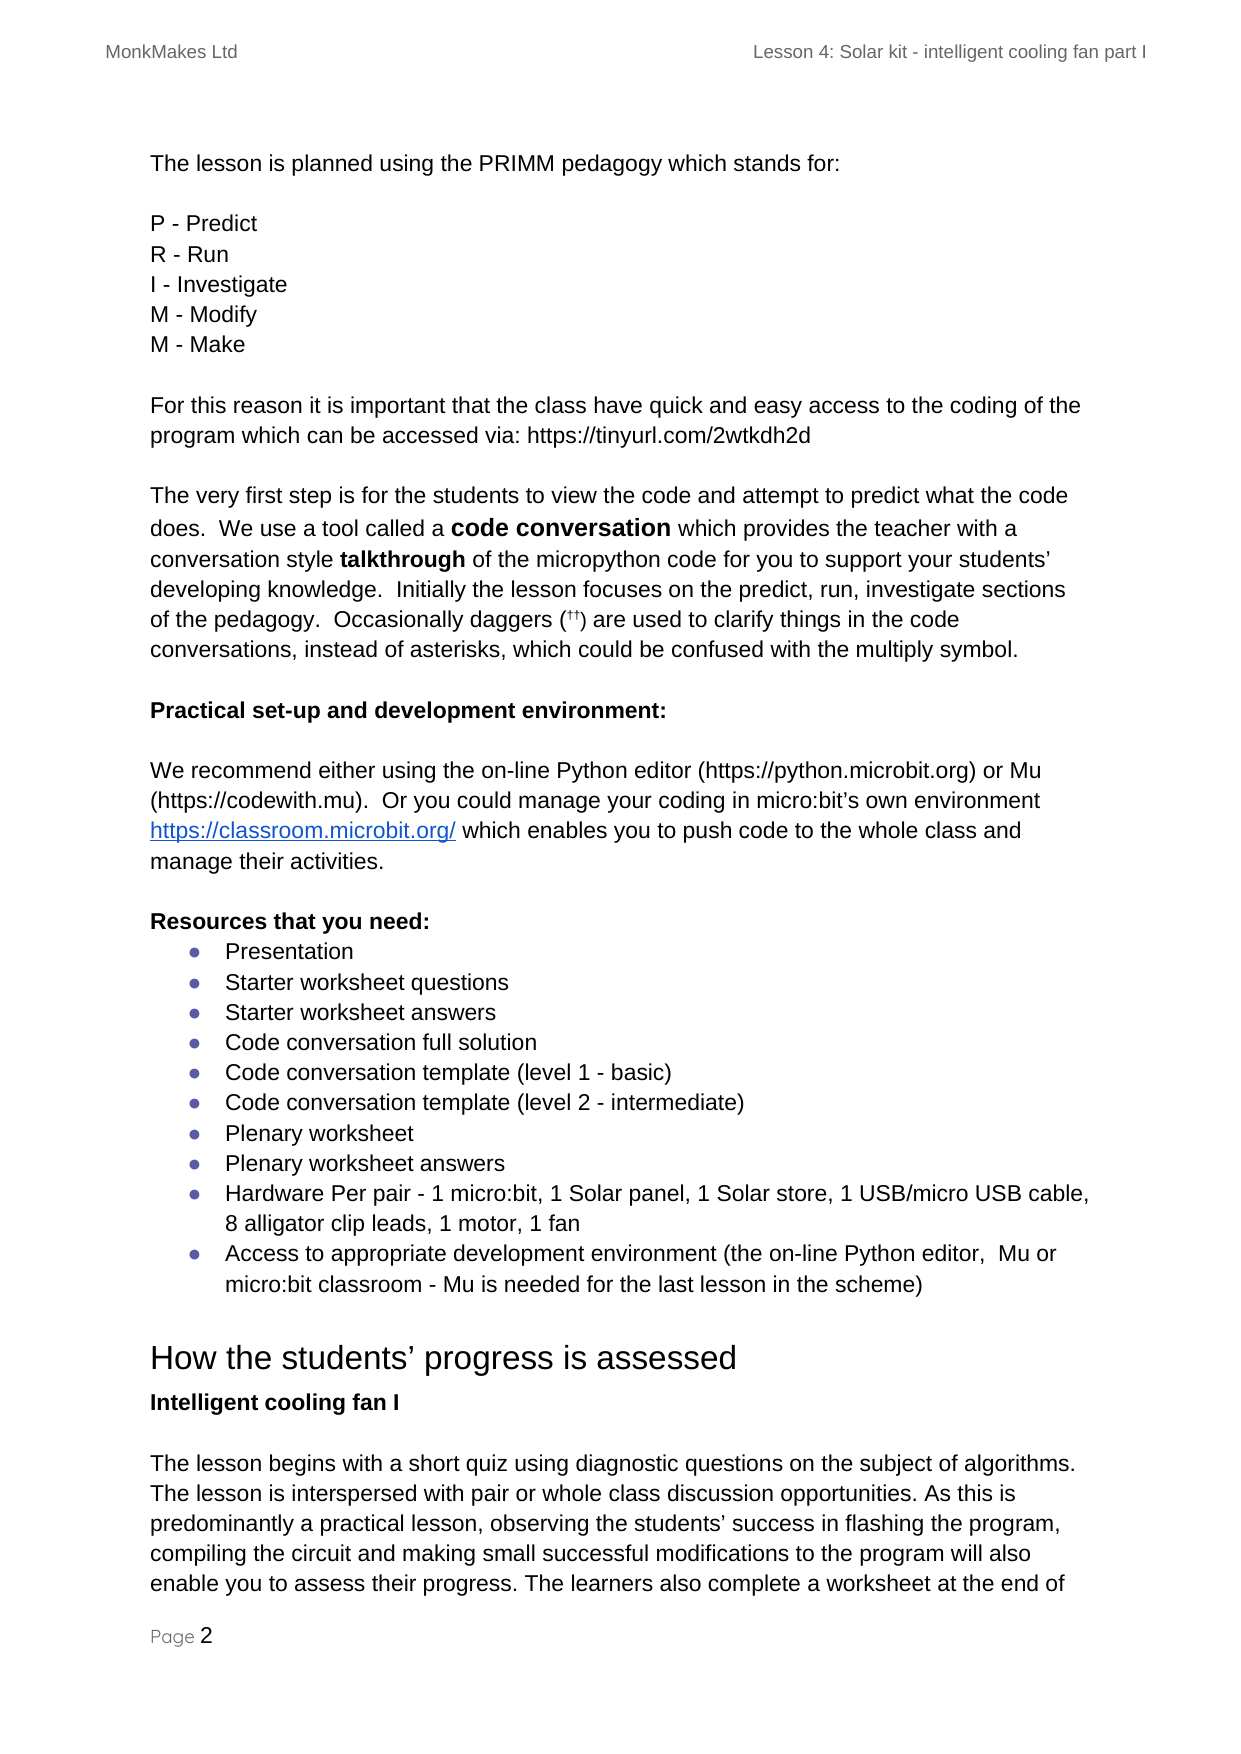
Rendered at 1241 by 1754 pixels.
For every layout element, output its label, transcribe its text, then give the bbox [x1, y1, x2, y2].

text Resources that you need: [150, 908, 1090, 934]
text Practical set-up and development environment: [150, 697, 1090, 723]
list Access to appropriate development environment (the on-line Python editor, Mu or micro:bit classroom - Mu is needed for the last lesson in the scheme) [187, 1240, 1090, 1297]
text The very first step is for the students to view the code and attempt to predict what the code does. We use a tool called a code conversation which provides the teacher with a conversation style talkthrough of the micropython code for you to support your students’ developing knowledge. Initially the lesson focuses on the predict, run, investigate sections of the pedagogy. Occasionally daggers (††) are used to clarify things in the code conversations, instead of asterisks, which could be confused with the multiply symbol. [150, 482, 1090, 662]
list Hardware Per pair - 1 micro:bit, 1 Solar panel, 1 Solar store, 1 USB/micro USB cable, 8 alligator clip leads, 1 motor, 1 fan [187, 1180, 1090, 1236]
text M - Make [150, 331, 1090, 358]
text We recommend either using the on-line Python editor (https://python.microbit.org) or Mu (https://codewith.mu). Or you could manage your coding in micro:bit’s own environment https://classroom.microbit.org/ which enables you to push code to the whole class and manage their activities. [150, 757, 1090, 874]
subtitle How the students’ progress is assessed [150, 1338, 1090, 1377]
list Code conversation template (level 2 - intermediate) [187, 1089, 1090, 1116]
list Code conversation template (level 1 - basic) [187, 1059, 1090, 1085]
text Intelligent cooling fan I [150, 1389, 1090, 1416]
list Code conversation full solution [187, 1029, 1090, 1055]
text M - Modify [150, 301, 1090, 327]
list Starter worksheet answers [187, 999, 1090, 1025]
text The lesson is planned using the PRIMM pedagogy which stands for: [150, 150, 1090, 176]
text I - Investigate [150, 271, 1090, 297]
text For this reason it is important that the class have quick and easy access to the coding of the program which can be accessed via: https://tinyurl.com/2wtkdh2d [150, 392, 1090, 448]
text R - Run [150, 241, 1090, 267]
text P - Predict [150, 210, 1090, 237]
list Starter worksheet questions [187, 968, 1090, 995]
list Plenary worksheet answers [187, 1150, 1090, 1176]
list Presentation [187, 938, 1090, 964]
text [150, 1449, 1090, 1597]
list Plenary worksheet [187, 1119, 1090, 1146]
